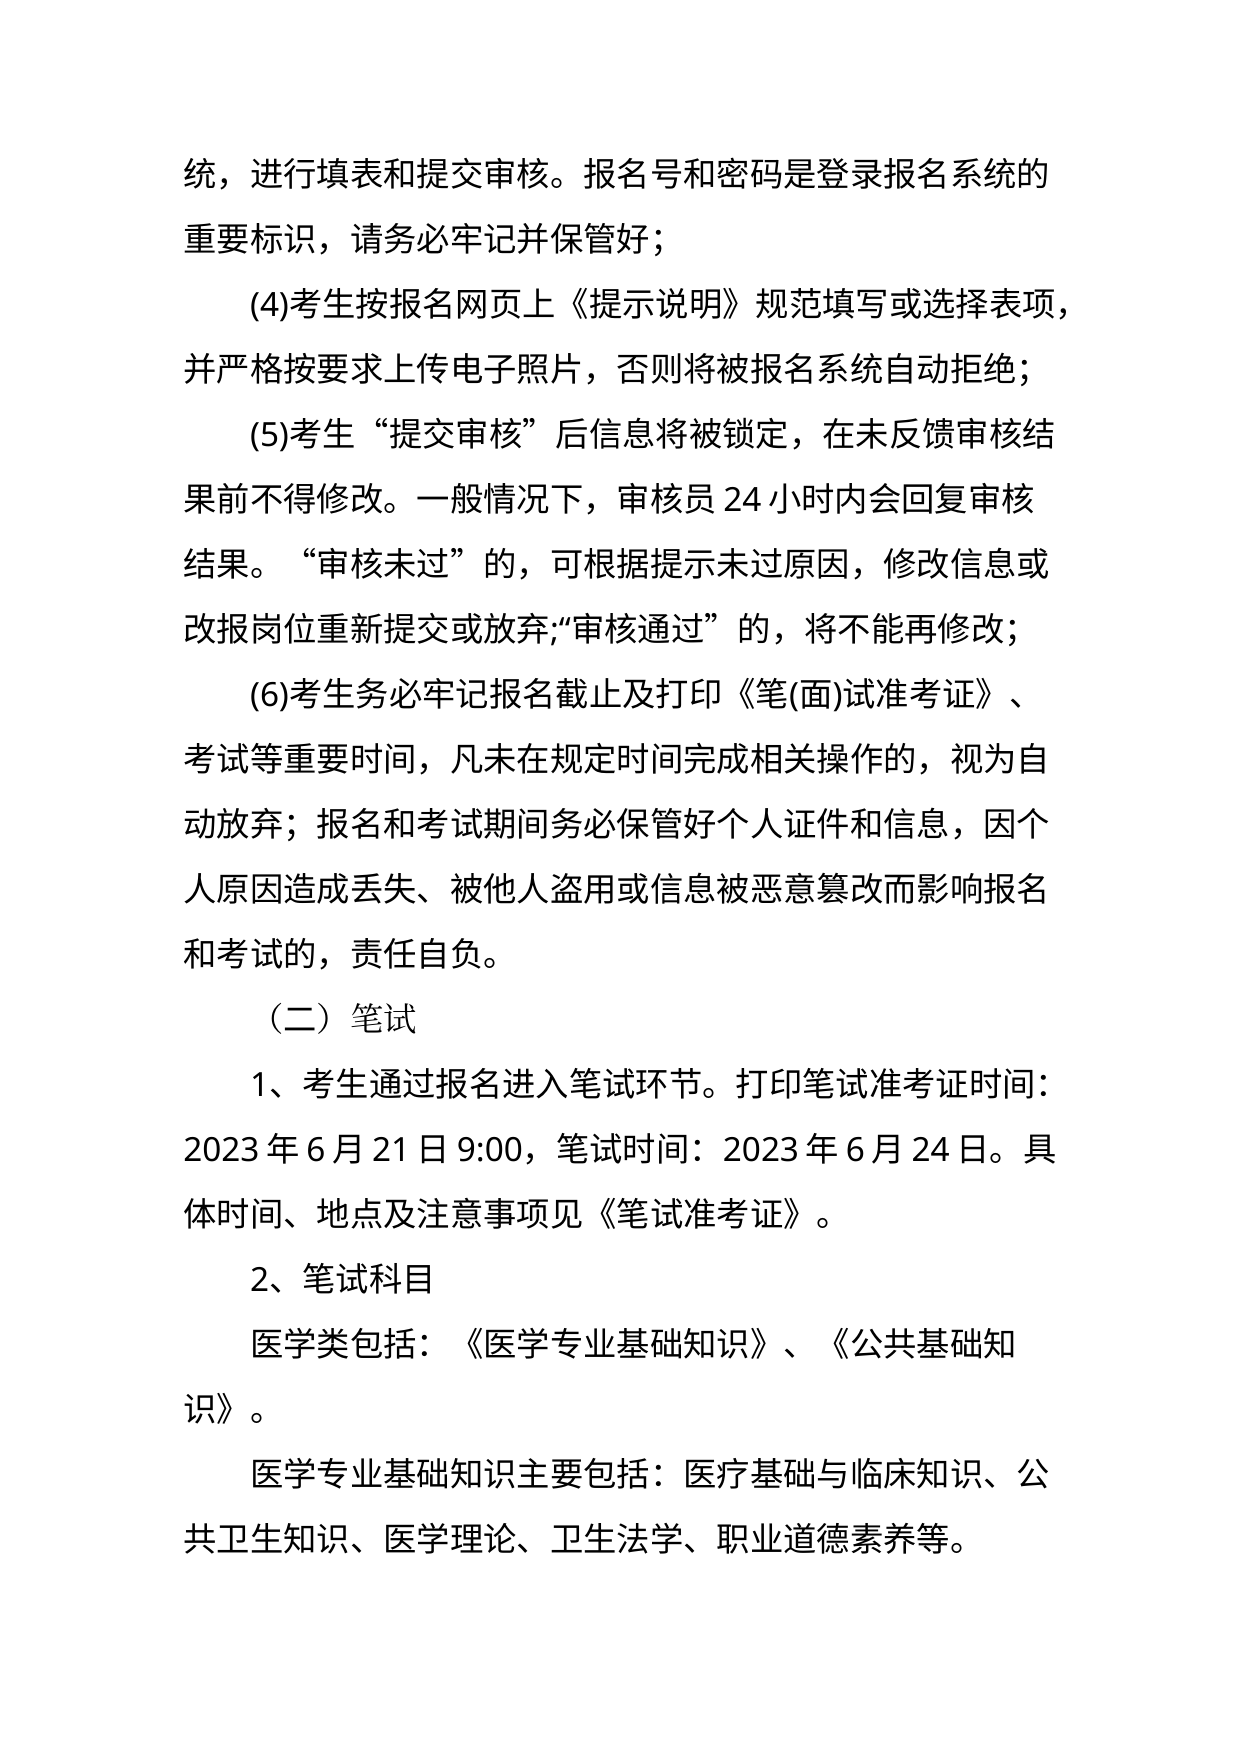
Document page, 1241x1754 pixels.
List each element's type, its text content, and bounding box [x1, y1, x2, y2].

text 医学类包括：《医学专业基础知识》、《公共基础知识》。 [183, 1309, 1057, 1439]
text (4)考生按报名网页上《提示说明》规范填写或选择表项，并严格按要求上传电子照片，否则将被报名系统自动拒绝； [183, 269, 1057, 399]
text 2、笔试科目 [183, 1244, 1057, 1309]
text （二）笔试 [183, 984, 1057, 1049]
text (5)考生“提交审核”后信息将被锁定，在未反馈审核结果前不得修改。一般情况下，审核员24小时内会回复审核结果。“审核未过”的，可根据提示未过原因，修改信息或改报岗位重新提交或放弃;“审核通过”的，将不能再修改； [183, 399, 1057, 659]
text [183, 139, 1057, 269]
text 1、考生通过报名进入笔试环节。打印笔试准考证时间：2023年6月21日9:00，笔试时间：2023年6月24日。具体时间、地点及注意事项见《笔试准考证》。 [183, 1049, 1057, 1244]
text (6)考生务必牢记报名截止及打印《笔(面)试准考证》、考试等重要时间，凡未在规定时间完成相关操作的，视为自动放弃；报名和考试期间务必保管好个人证件和信息，因个人原因造成丢失、被他人盗用或信息被恶意篡改而影响报名和考试的，责任自负。 [183, 659, 1057, 984]
text 医学专业基础知识主要包括：医疗基础与临床知识、公共卫生知识、医学理论、卫生法学、职业道德素养等。 [183, 1439, 1057, 1569]
